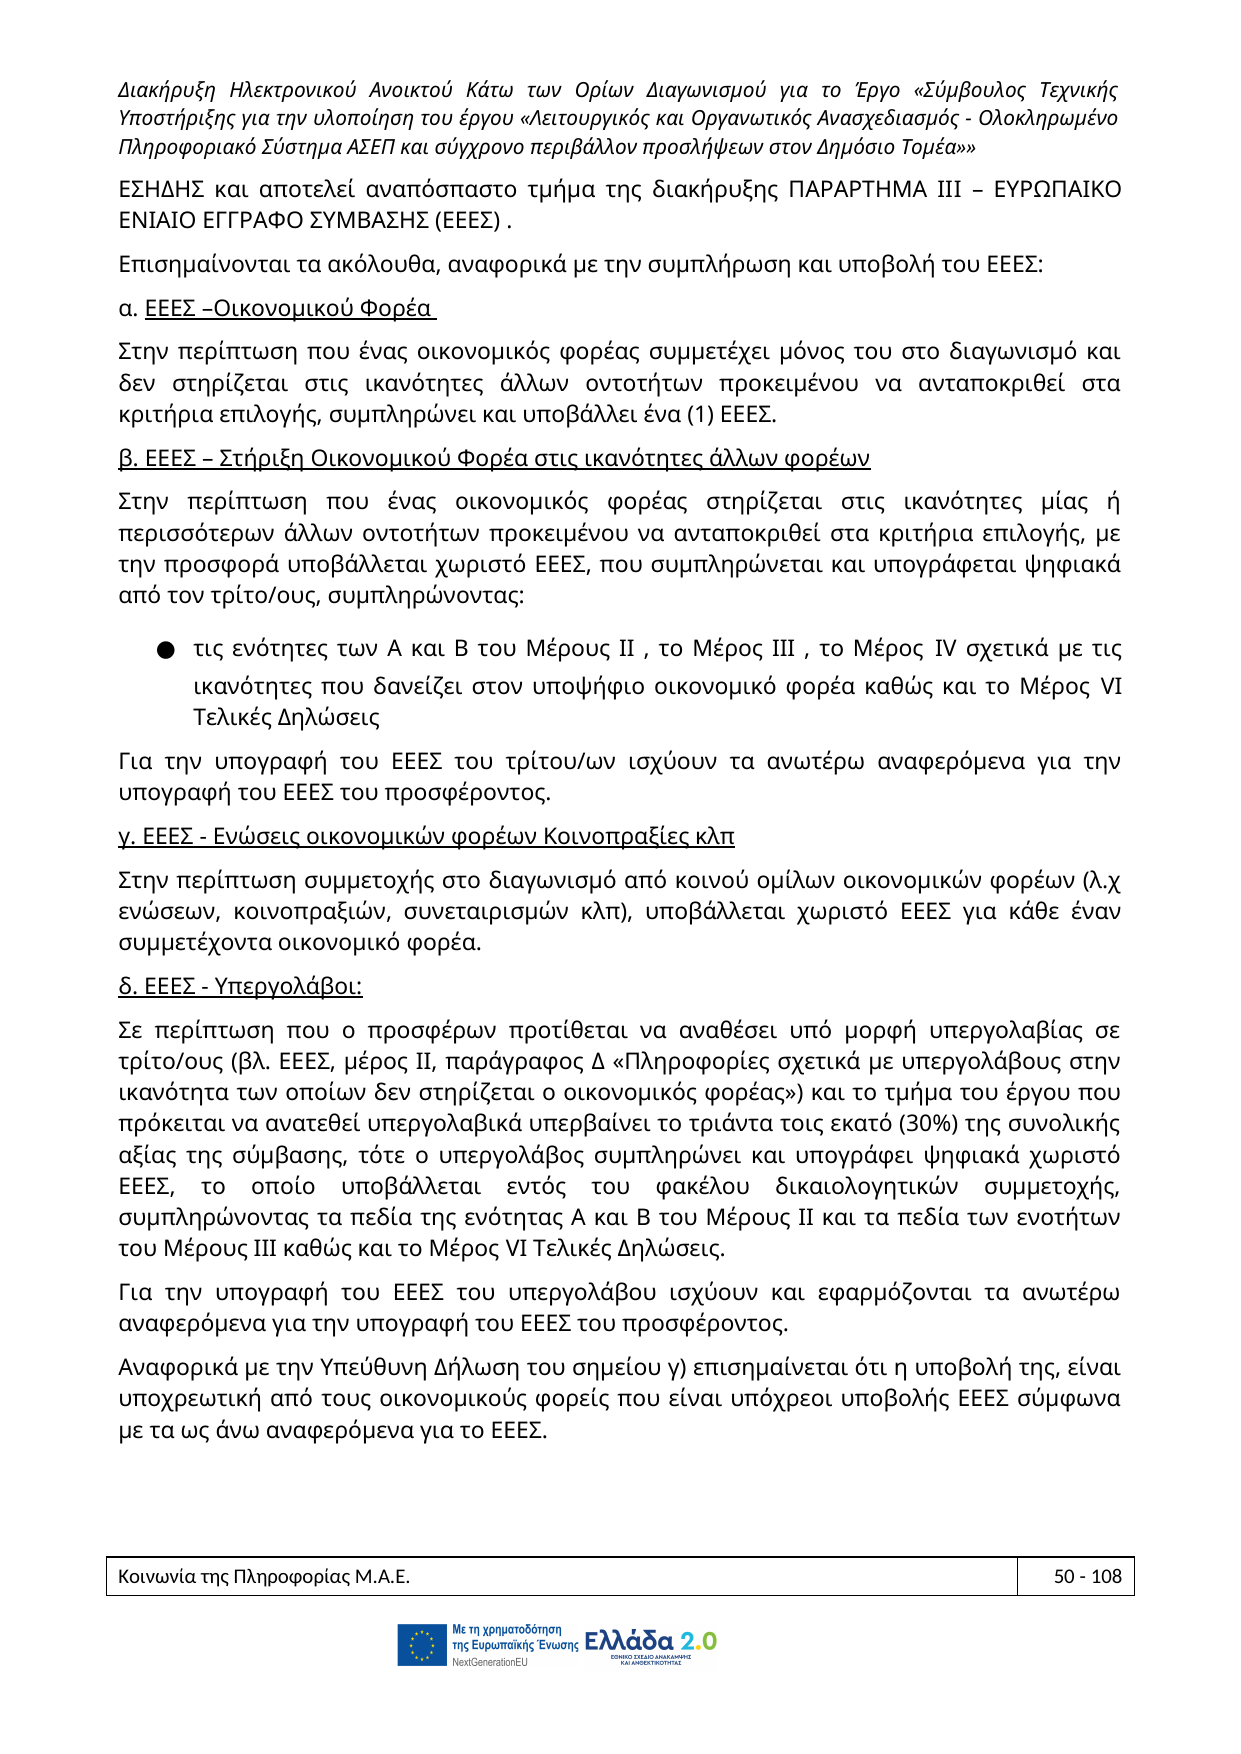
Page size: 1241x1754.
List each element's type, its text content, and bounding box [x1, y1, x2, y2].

picture [397, 1624, 579, 1666]
text Στην περίπτωση που ένας οικονομικός φορέας συμμετέχει μόνος του στο διαγωνισμό και δεν στηρίζεται στις ικανότητες άλλων οντοτήτων προκειμένου να ανταποκριθεί στα κριτήρια επιλογής, συμπληρώνει και υποβάλλει ένα (1) ΕΕΕΣ. [118, 335, 1122, 429]
text Σε περίπτωση που ο προσφέρων προτίθεται να αναθέσει υπό μορφή υπεργολαβίας σε τρίτο/ους (βλ. ΕΕΕΣ, μέρος ΙΙ, παράγραφος Δ «Πληροφορίες σχετικά με υπεργολάβους στην ικανότητα των οποίων δεν στηρίζεται ο οικονομικός φορέας») και το τμήμα του έργου που πρόκειται να ανατεθεί υπεργολαβικά υπερβαίνει το τριάντα τοις εκατό (30%) της συνολικής αξίας της σύμβασης, τότε ο υπεργολάβος συμπληρώνει και υπογράφει ψηφιακά χωριστό ΕΕΕΣ, το οποίο υποβάλλεται εντός του φακέλου δικαιολογητικών συμμετοχής, συμπληρώνοντας τα πεδία της ενότητας Α και Β του Μέρους ΙΙ και τα πεδία των ενοτήτων του Μέρους ΙΙΙ καθώς και το Μέρος VI Τελικές Δηλώσεις. [118, 1013, 1122, 1263]
picture [584, 1623, 718, 1671]
list τις ενότητες των Α και Β του Μέρους ΙΙ , το Μέρος ΙΙΙ , το Μέρος IV σχετικά με τις ικανότητες που δανείζει στον υποψήφιο οικονομικό φορέα καθώς και το Μέρος VI Τελικές Δηλώσεις [156, 623, 1122, 732]
text Αναφορικά με την Υπεύθυνη Δήλωση του σημείου γ) επισημαίνεται ότι η υποβολή της, είναι υποχρεωτική από τους οικονομικούς φορείς που είναι υπόχρεοι υποβολής ΕΕΕΣ σύμφωνα με τα ως άνω αναφερόμενα για το ΕΕΕΣ. [118, 1351, 1122, 1445]
text Για την υπογραφή του ΕΕΕΣ του υπεργολάβου ισχύουν και εφαρμόζονται τα ανωτέρω αναφερόμενα για την υπογραφή του ΕΕΕΣ του προσφέροντος. [118, 1276, 1122, 1338]
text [118, 173, 1122, 235]
text β. ΕΕΕΣ – Στήριξη Οικονομικού Φορέα στις ικανότητες άλλων φορέων [118, 442, 1122, 473]
text δ. ΕΕΕΣ - Υπεργολάβοι: [118, 970, 1122, 1001]
text Επισημαίνονται τα ακόλουθα, αναφορικά με την συμπλήρωση και υποβολή του ΕΕΕΣ: [118, 248, 1122, 279]
text Στην περίπτωση που ένας οικονομικός φορέας στηρίζεται στις ικανότητες μίας ή περισσότερων άλλων οντοτήτων προκειμένου να ανταποκριθεί στα κριτήρια επιλογής, με την προσφορά υποβάλλεται χωριστό ΕΕΕΣ, που συμπληρώνεται και υπογράφεται ψηφιακά από τον τρίτο/ους, συμπληρώνοντας: [118, 485, 1122, 610]
text γ. ΕΕΕΣ - Ενώσεις οικονομικών φορέων Κοινοπραξίες κλπ [118, 820, 1122, 851]
text α. ΕΕΕΣ –Οικονομικού Φορέα [118, 292, 1122, 323]
text Για την υπογραφή του ΕΕΕΣ του τρίτου/ων ισχύουν τα ανωτέρω αναφερόμενα για την υπογραφή του ΕΕΕΣ του προσφέροντος. [118, 745, 1122, 807]
text Στην περίπτωση συμμετοχής στο διαγωνισμό από κοινού ομίλων οικονομικών φορέων (λ.χ ενώσεων, κοινοπραξιών, συνεταιρισμών κλπ), υποβάλλεται χωριστό ΕΕΕΣ για κάθε έναν συμμετέχοντα οικονομικό φορέα. [118, 863, 1122, 957]
